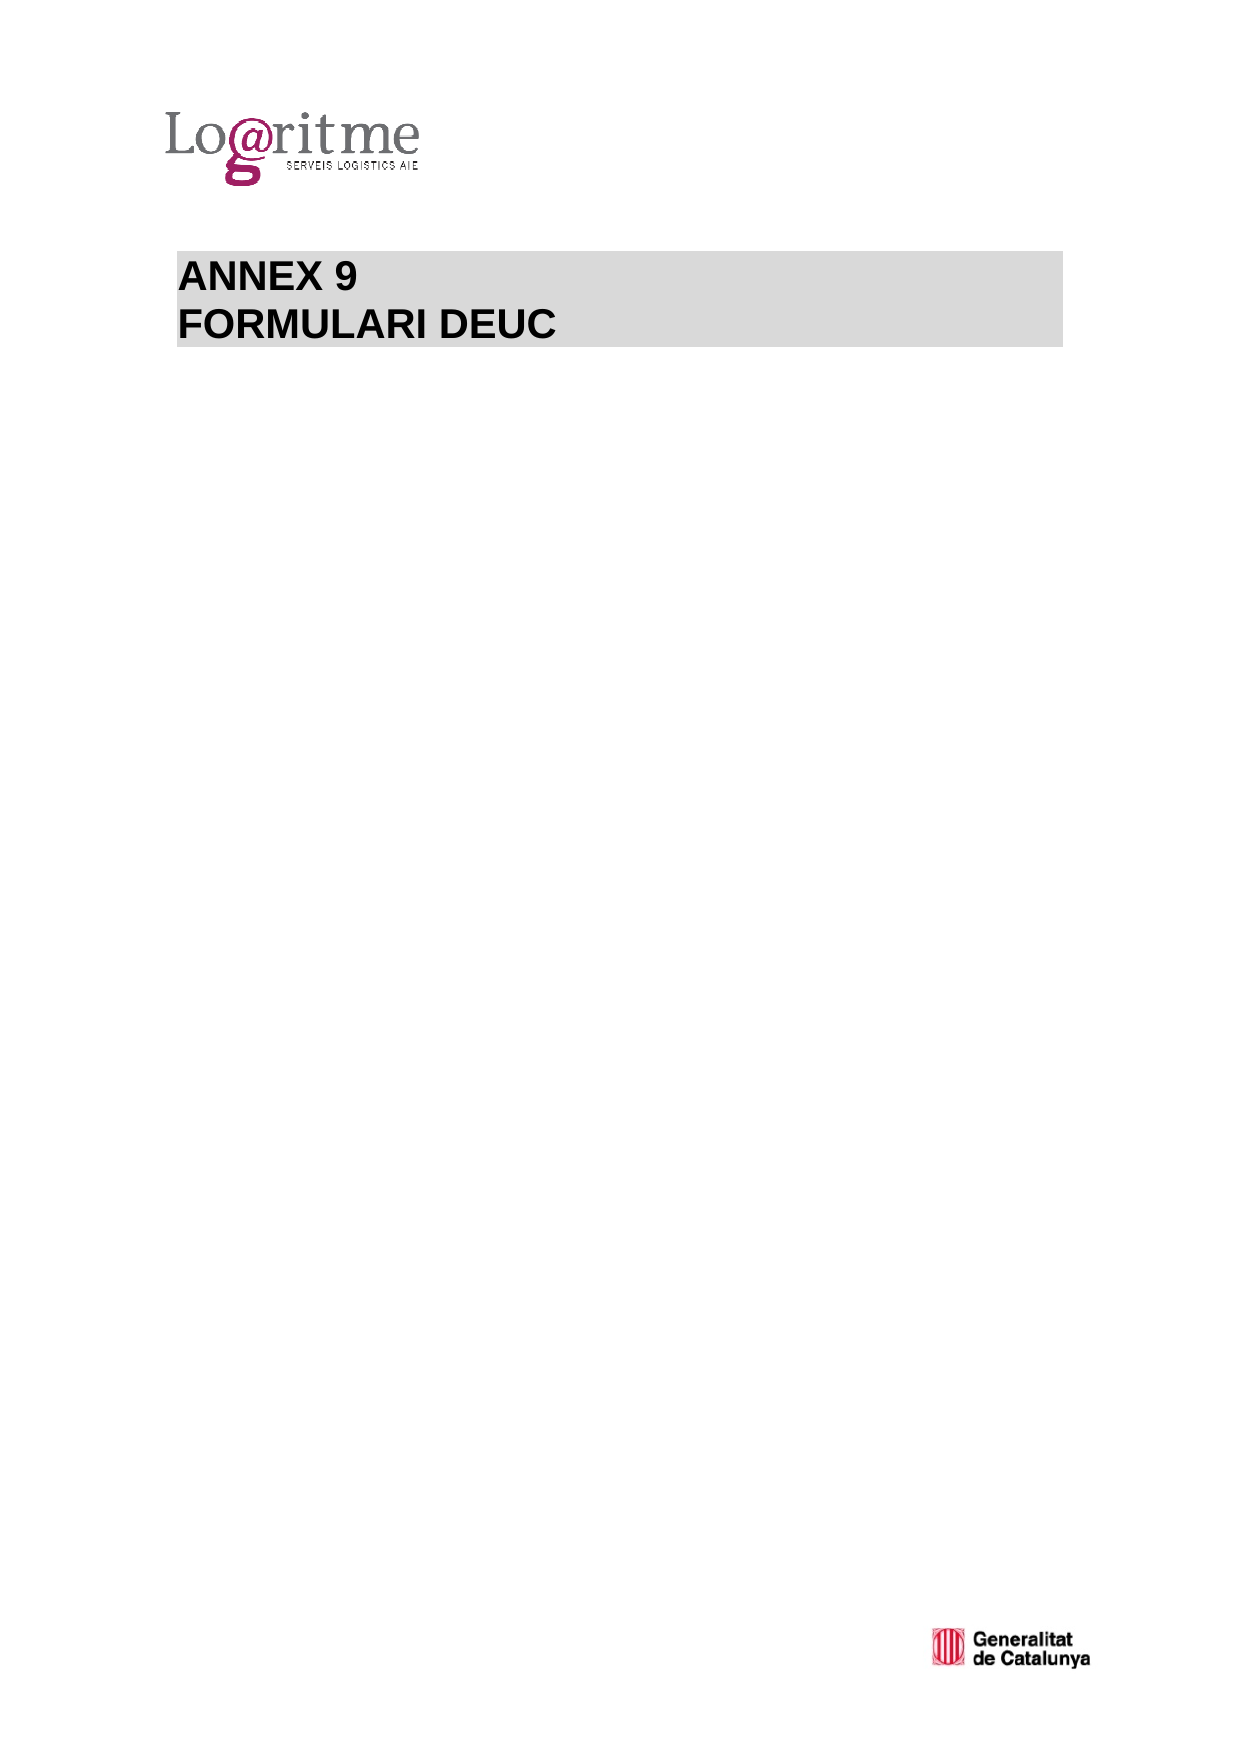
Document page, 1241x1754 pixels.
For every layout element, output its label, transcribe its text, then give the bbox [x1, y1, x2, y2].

picture [161, 103, 423, 189]
picture [893, 1621, 1129, 1674]
text FORMULARI DEUC [177, 299, 1063, 347]
text ANNEX 9 [177, 251, 1063, 299]
